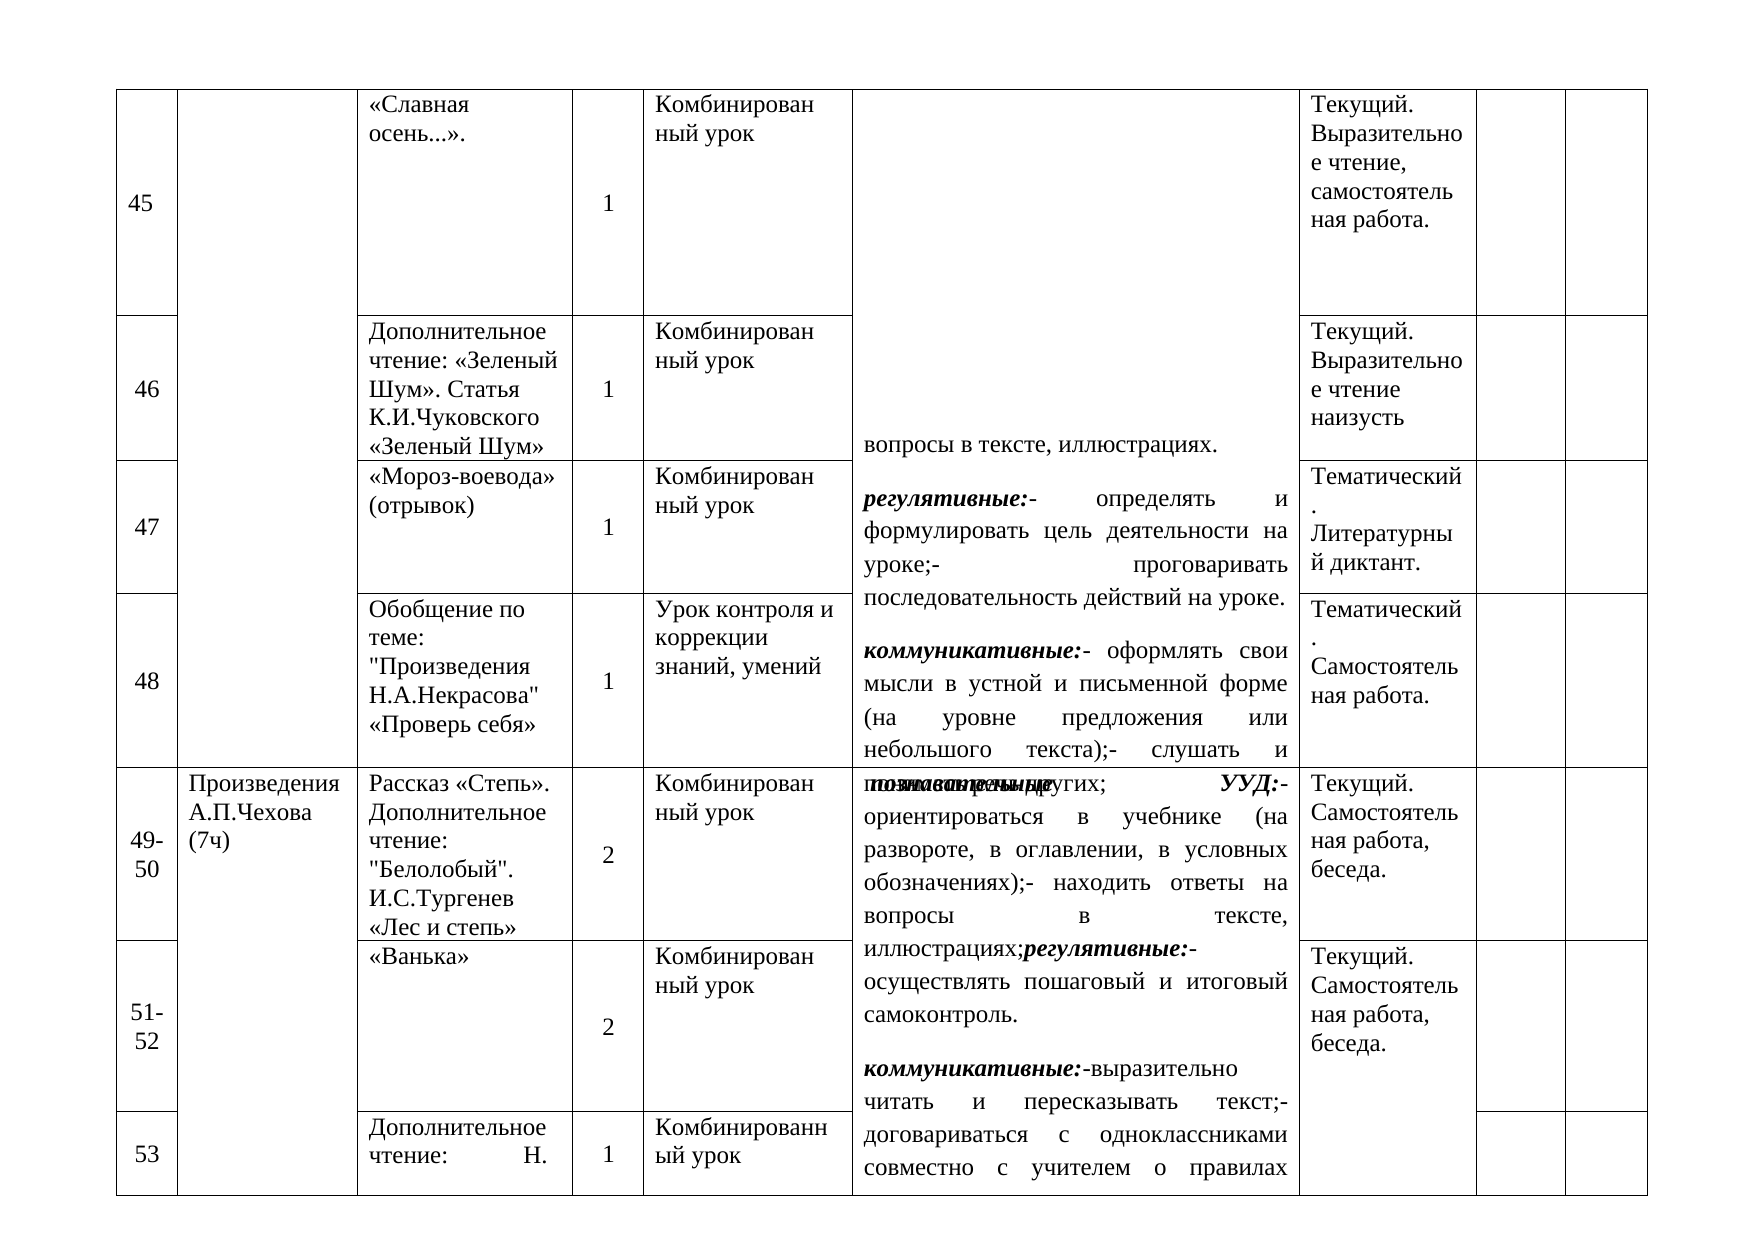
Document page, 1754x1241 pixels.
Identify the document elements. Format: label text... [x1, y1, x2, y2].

table_cell [1477, 316, 1565, 460]
table_cell Текущий. Выразительное чтение, самостоятельная работа. [1300, 90, 1476, 315]
table_cell 48 [117, 594, 177, 767]
table_cell 1 [573, 594, 643, 767]
table_cell 45 [117, 90, 177, 315]
table_cell [1566, 941, 1647, 1111]
table_cell Комбинирован ный урок [644, 941, 852, 1111]
table_cell [1477, 941, 1565, 1111]
table_cell 2 [573, 941, 643, 1111]
table_cell Обобщение по теме: "Произведения Н.А.Некрасова" «Проверь себя» [358, 594, 572, 767]
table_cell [358, 1112, 572, 1195]
table_cell 46 [117, 316, 177, 460]
table_cell Комбинирован ный урок [644, 768, 852, 940]
table_cell Рассказ «Степь». Дополнительное чтение: "Белолобый". И.С.Тургенев «Лес и степь» [358, 768, 572, 940]
table_cell Дополнительное чтение: «Зеленый Шум». Статья К.И.Чуковского «Зеленый Шум» [358, 316, 572, 460]
table_cell [1566, 461, 1647, 593]
table_cell 1 [573, 90, 643, 315]
table_cell Текущий. Самостоятельная работа, беседа. [1300, 768, 1476, 940]
table_cell 49-50 [117, 768, 177, 940]
table_cell [1477, 1112, 1565, 1195]
table_cell [1477, 594, 1565, 767]
table_cell «Мороз-воевода» (отрывок) [358, 461, 572, 593]
table_cell [1566, 316, 1647, 460]
table_cell [1477, 461, 1565, 593]
table_cell Комбинирован ный урок [644, 90, 852, 315]
table_cell 51-52 [117, 941, 177, 1111]
table_cell Комбинирован ный урок [644, 461, 852, 593]
table_cell Урок контроля и коррекции знаний, умений [644, 594, 852, 767]
table_cell Тематический. Самостоятельная работа. [1300, 594, 1476, 767]
table_cell 1 [573, 1112, 643, 1195]
table_cell «Славная осень...». [358, 90, 572, 315]
table_cell Текущий. Выразительное чтение наизусть [1300, 316, 1476, 460]
table_cell 47 [117, 461, 177, 593]
table_cell 1 [573, 316, 643, 460]
table_cell [1566, 1112, 1647, 1195]
table_cell 2 [573, 768, 643, 940]
table_cell Комбинирован ный урок [644, 316, 852, 460]
table_cell 1 [573, 461, 643, 593]
table_cell Текущий. Самостоятельная работа, беседа. [1300, 941, 1476, 1195]
table_cell Произведения А.П.Чехова (7ч) [178, 768, 357, 1195]
table_cell Тематический. Литературный диктант. [1300, 461, 1476, 593]
table_cell [1477, 768, 1565, 940]
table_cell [644, 1112, 852, 1195]
table_cell познавательные УУД:- ориентироваться в учебнике (на развороте, в оглавлении, в условных обозначениях);- находить ответы на вопросы в тексте, иллюстрациях;регулятивные:- осуществлять пошаговый и итоговый самоконтроль. коммуникативные:-выразительно читать и пересказывать текст;- договариваться с одноклассниками совместно с учителем о правилах поведения и общения и следовать им;- учиться работать в паре, группе; выполнять различные роли (лидера, исполнителя) коммуникативные:- оформлять свои мысли в устной и письменной.регулятивные:- осуществлять пошаговый и итоговый самоконтроль. [853, 768, 1299, 1195]
table_cell «Ванька» [358, 941, 572, 1111]
table_cell [1566, 594, 1647, 767]
table_cell [1477, 90, 1565, 315]
table_cell [1566, 90, 1647, 315]
table_cell [1566, 768, 1647, 940]
table_cell 53 [117, 1112, 177, 1195]
